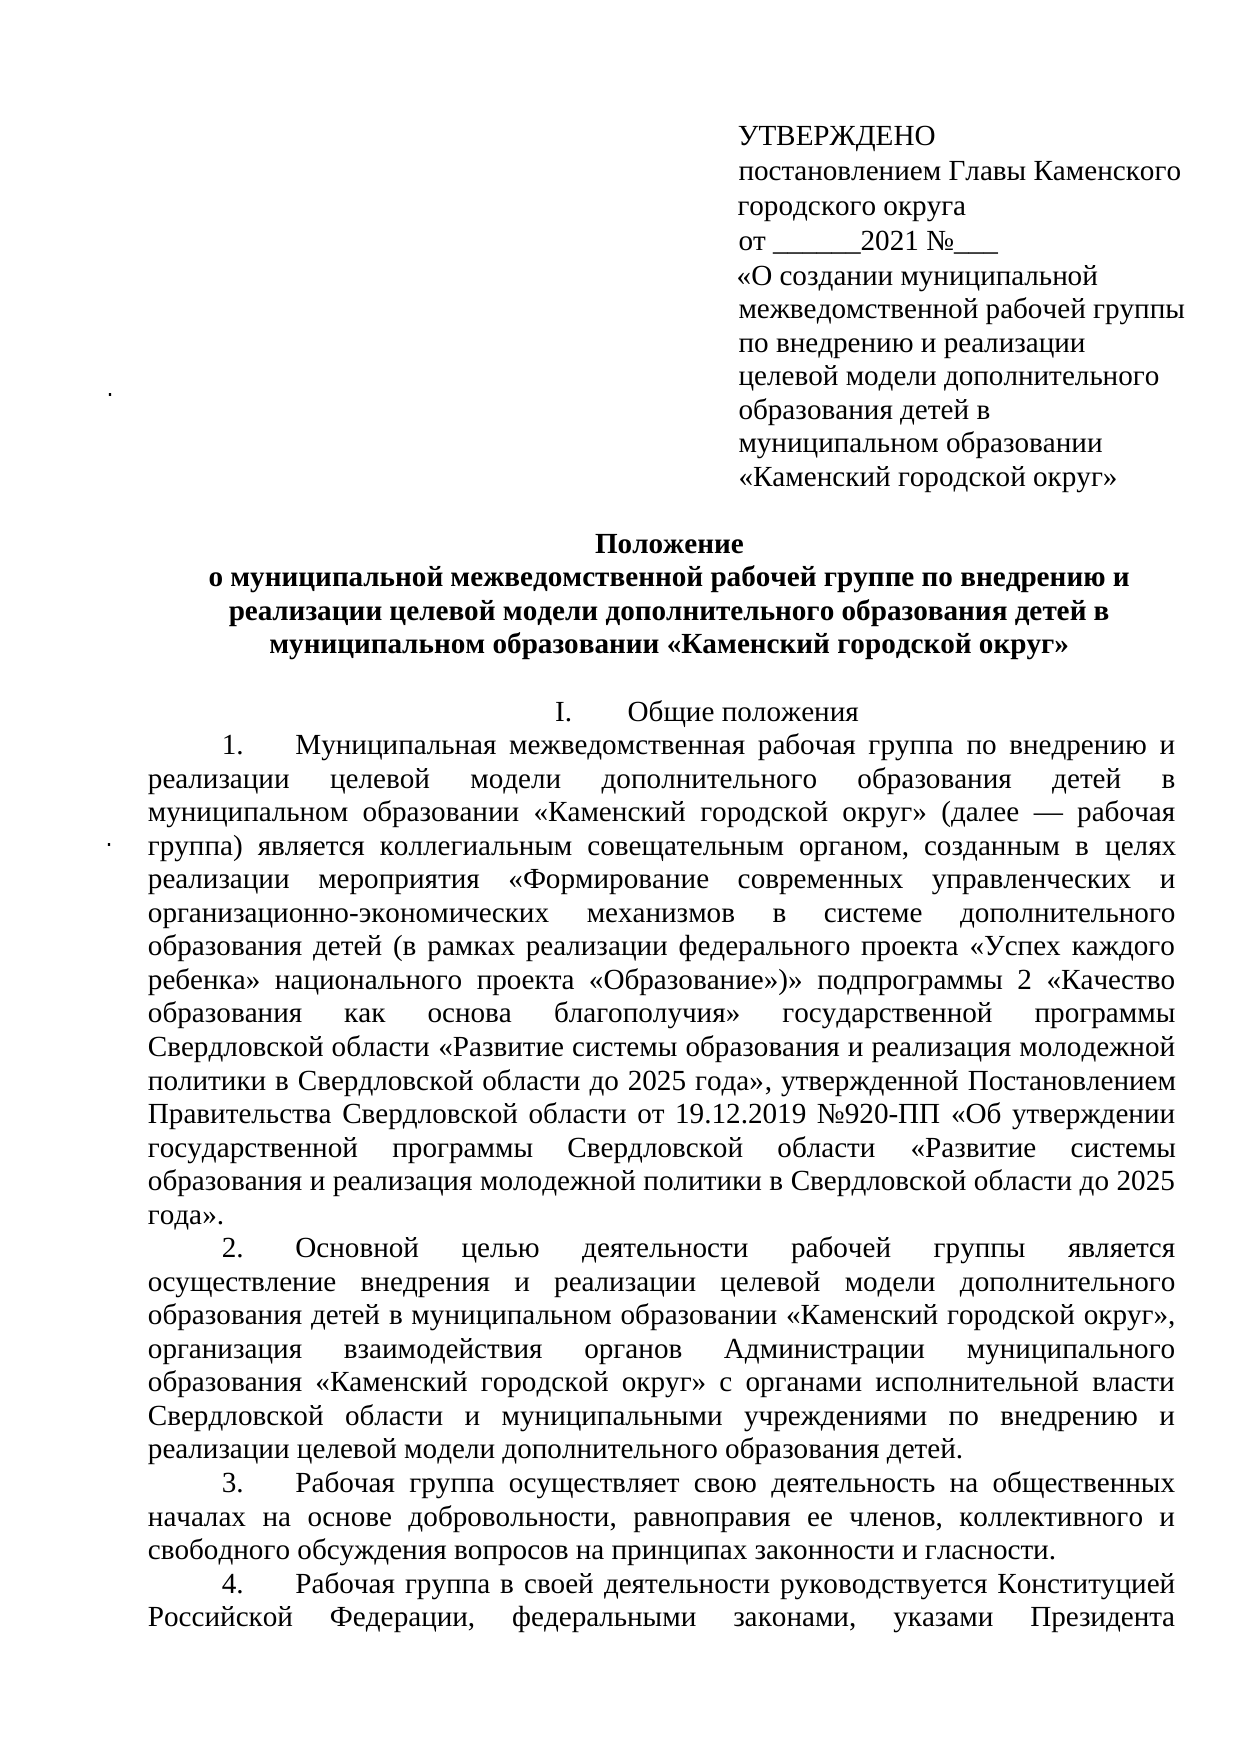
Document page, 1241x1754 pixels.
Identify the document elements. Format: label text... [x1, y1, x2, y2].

text УТВЕРЖДЕНО [664, 118, 1181, 152]
list Муниципальная межведомственная рабочая группа по внедрению и реализации целевой модели дополнительного образования детей в муниципальном образовании «Каменский городской округ» (далее — рабочая группа) является коллегиальным совещательным органом, созданным в целях реализации мероприятия «Формирование современных управленческих и организационно-экономических механизмов в системе дополнительного образования детей (в рамках реализации федерального проекта «Успех каждого ребенка» национального проекта «Образование»)» подпрограммы 2 «Качество образования как основа благополучия» государственной программы Свердловской области «Развитие системы образования и реализация молодежной политики в Свердловской области до 2025 года», утвержденной Постановлением Правительства Свердловской области от 19.12.2019 №920-ПП «Об утверждении государственной программы Свердловской области «Развитие системы образования и реализация молодежной политики в Свердловской области до 2025 года». [148, 727, 1176, 1230]
text «О создании муниципальной межведомственной рабочей группы по внедрению и реализации целевой модели дополнительного образования детей в муниципальном образовании «Каменский городской округ» [736, 258, 1191, 492]
text постановлением Главы Каменского городского округа [737, 153, 1181, 221]
text Положение [148, 526, 1191, 559]
list Основной целью деятельности рабочей группы является осуществление внедрения и реализации целевой модели дополнительного образования детей в муниципальном образовании «Каменский городской округ», организация взаимодействия органов Администрации муниципального образования «Каменский городской округ» с органами исполнительной власти Свердловской области и муниципальными учреждениями по внедрению и реализации целевой модели дополнительного образования детей. [148, 1230, 1176, 1465]
text от ______2021 №___ [737, 223, 1181, 256]
list Рабочая группа осуществляет свою деятельность на общественных началах на основе добровольности, равноправия ее членов, коллективного и свободного обсуждения вопросов на принципах законности и гласности. [148, 1465, 1176, 1566]
text о муниципальной межведомственной рабочей группе по внедрению и реализации целевой модели дополнительного образования детей в муниципальном образовании «Каменский городской округ» [148, 559, 1191, 660]
subtitle Общие положения [150, 694, 1191, 727]
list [148, 1566, 1176, 1633]
